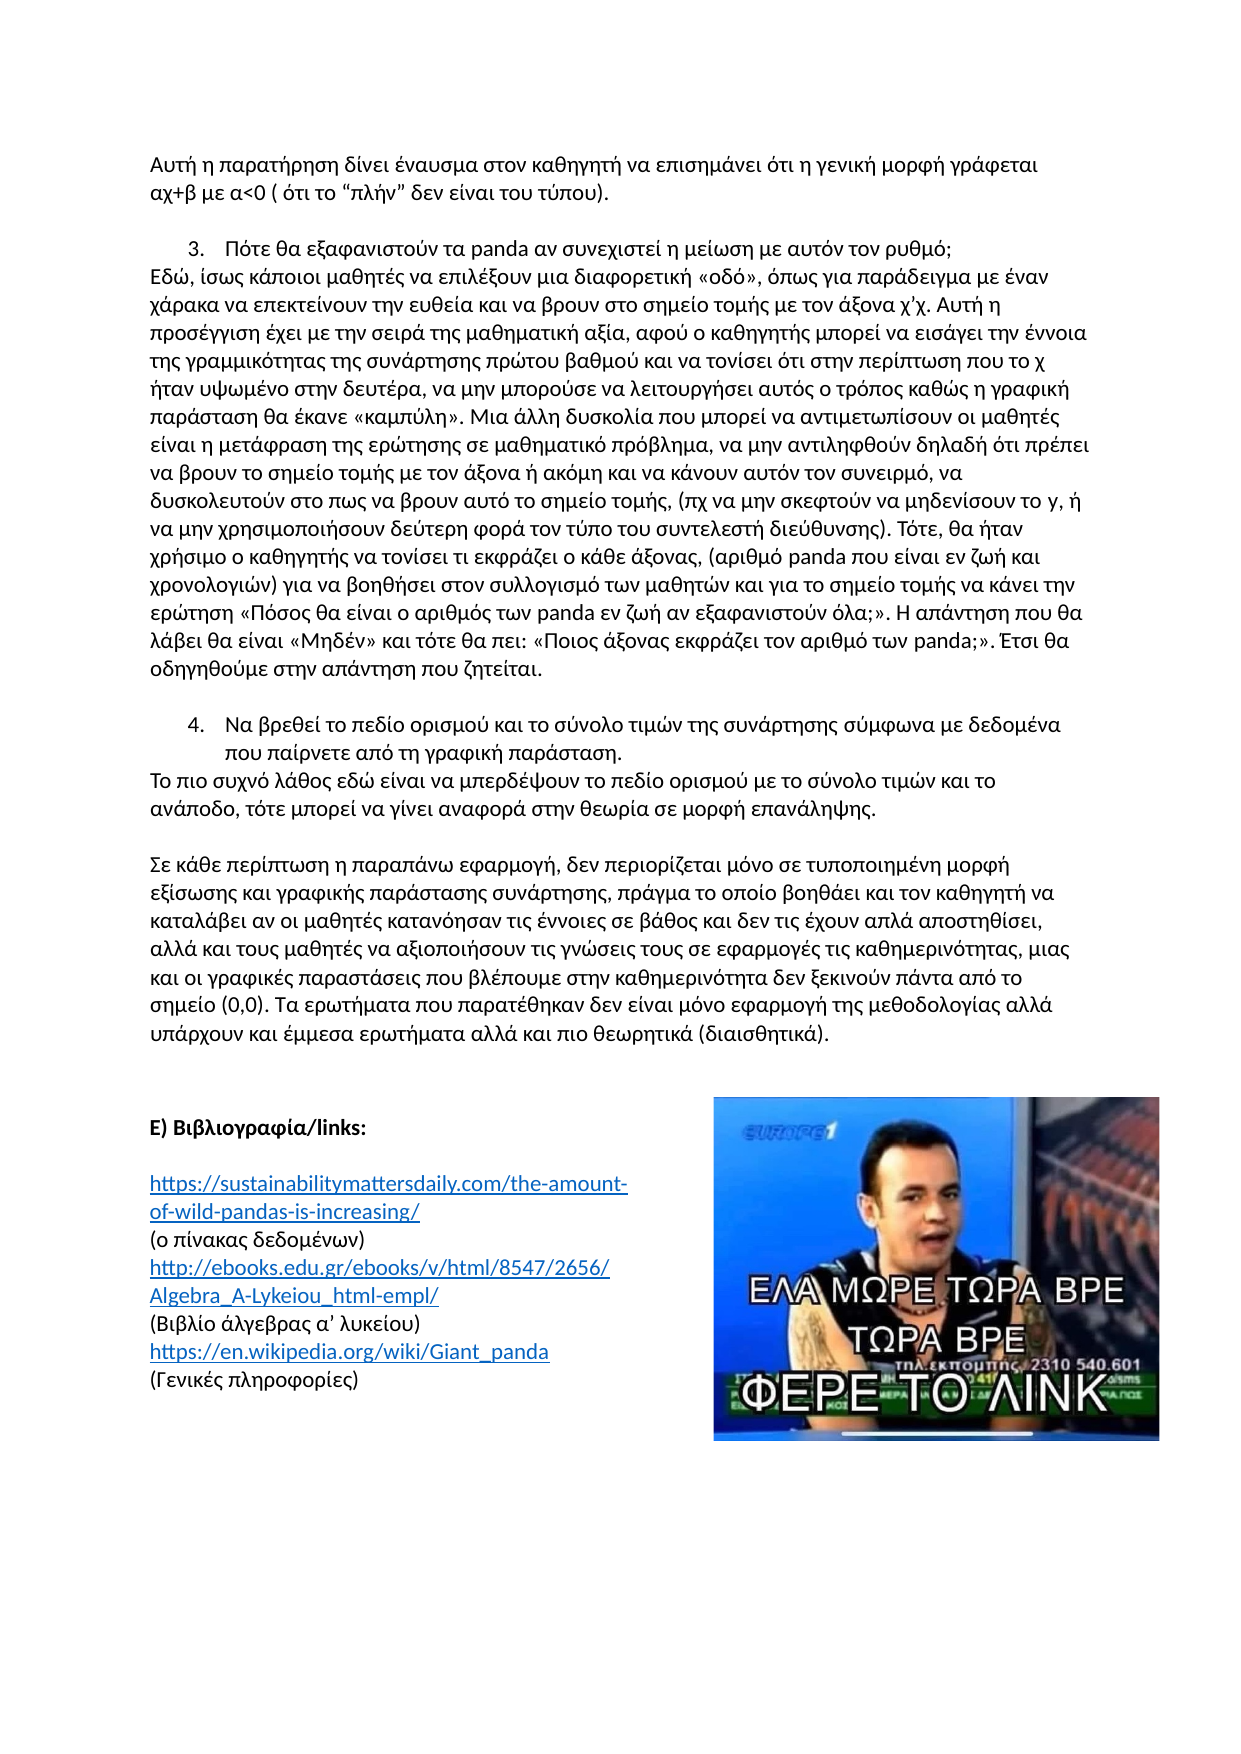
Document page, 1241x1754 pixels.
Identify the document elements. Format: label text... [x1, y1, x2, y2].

list Πότε θα εξαφανιστούν τα panda αν συνεχιστεί η μείωση με αυτόν τον ρυθμό; [187, 234, 1090, 262]
text Το πιο συχνό λάθος εδώ είναι να μπερδέψουν το πεδίο ορισμού με το σύνολο τιμών και το ανάποδο, τότε μπορεί να γίνει αναφορά στην θεωρία σε μορφή επανάληψης. [150, 766, 1090, 822]
text Εδώ, ίσως κάποιοι μαθητές να επιλέξουν μια διαφορετική «οδό», όπως για παράδειγμα με έναν χάρακα να επεκτείνουν την ευθεία και να βρουν στο σημείο τομής με τον άξονα χ’χ. Αυτή η προσέγγιση έχει με την σειρά της μαθηματική αξία, αφού ο καθηγητής μπορεί να εισάγει την έννοια της γραμμικότητας της συνάρτησης πρώτου βαθμού και να τονίσει ότι στην περίπτωση που το χ ήταν υψωμένο στην δευτέρα, να μην μπορούσε να λειτουργήσει αυτός ο τρόπος καθώς η γραφική παράσταση θα έκανε «καμπύλη». Μια άλλη δυσκολία που μπορεί να αντιμετωπίσουν οι μαθητές είναι η μετάφραση της ερώτησης σε μαθηματικό πρόβλημα, να μην αντιληφθούν δηλαδή ότι πρέπει να βρουν το σημείο τομής με τον άξονα ή ακόμη και να κάνουν αυτόν τον συνειρμό, να δυσκολευτούν στο πως να βρουν αυτό το σημείο τομής, (πχ να μην σκεφτούν να μηδενίσουν το y, ή να μην χρησιμοποιήσουν δεύτερη φορά τον τύπο του συντελεστή διεύθυνσης). Τότε, θα ήταν χρήσιμο ο καθηγητής να τονίσει τι εκφράζει ο κάθε άξονας, (αριθμό panda που είναι εν ζωή και χρονολογιών) για να βοηθήσει στον συλλογισμό των μαθητών και για το σημείο τομής να κάνει την ερώτηση «Πόσος θα είναι ο αριθμός των panda εν ζωή αν εξαφανιστούν όλα;». Η απάντηση που θα λάβει θα είναι «Μηδέν» και τότε θα πει: «Ποιος άξονας εκφράζει τον αριθμό των panda;». Έτσι θα οδηγηθούμε στην απάντηση που ζητείται. [150, 262, 1090, 682]
text Σε κάθε περίπτωση η παραπάνω εφαρμογή, δεν περιορίζεται μόνο σε τυποποιημένη μορφή εξίσωσης και γραφικής παράστασης συνάρτησης, πράγμα το οποίο βοηθάει και τον καθηγητή να καταλάβει αν οι μαθητές κατανόησαν τις έννοιες σε βάθος και δεν τις έχουν απλά αποστηθίσει, αλλά και τους μαθητές να αξιοποιήσουν τις γνώσεις τους σε εφαρμογές τις καθημερινότητας, μιας και οι γραφικές παραστάσεις που βλέπουμε στην καθημερινότητα δεν ξεκινούν πάντα από το σημείο (0,0). Τα ερωτήματα που παρατέθηκαν δεν είναι μόνο εφαρμογή της μεθοδολογίας αλλά υπάρχουν και έμμεσα ερωτήματα αλλά και πιο θεωρητικά (διαισθητικά). [150, 851, 1090, 1047]
text Αυτή η παρατήρηση δίνει έναυσμα στον καθηγητή να επισημάνει ότι η γενική μορφή γράφεται αχ+β με α<0 ( ότι το “πλήν” δεν είναι του τύπου). [150, 150, 1090, 206]
picture [713, 1097, 1160, 1441]
list Να βρεθεί το πεδίο ορισμού και το σύνολο τιμών της συνάρτησης σύμφωνα με δεδομένα που παίρνετε από τη γραφική παράσταση. [187, 710, 1090, 766]
